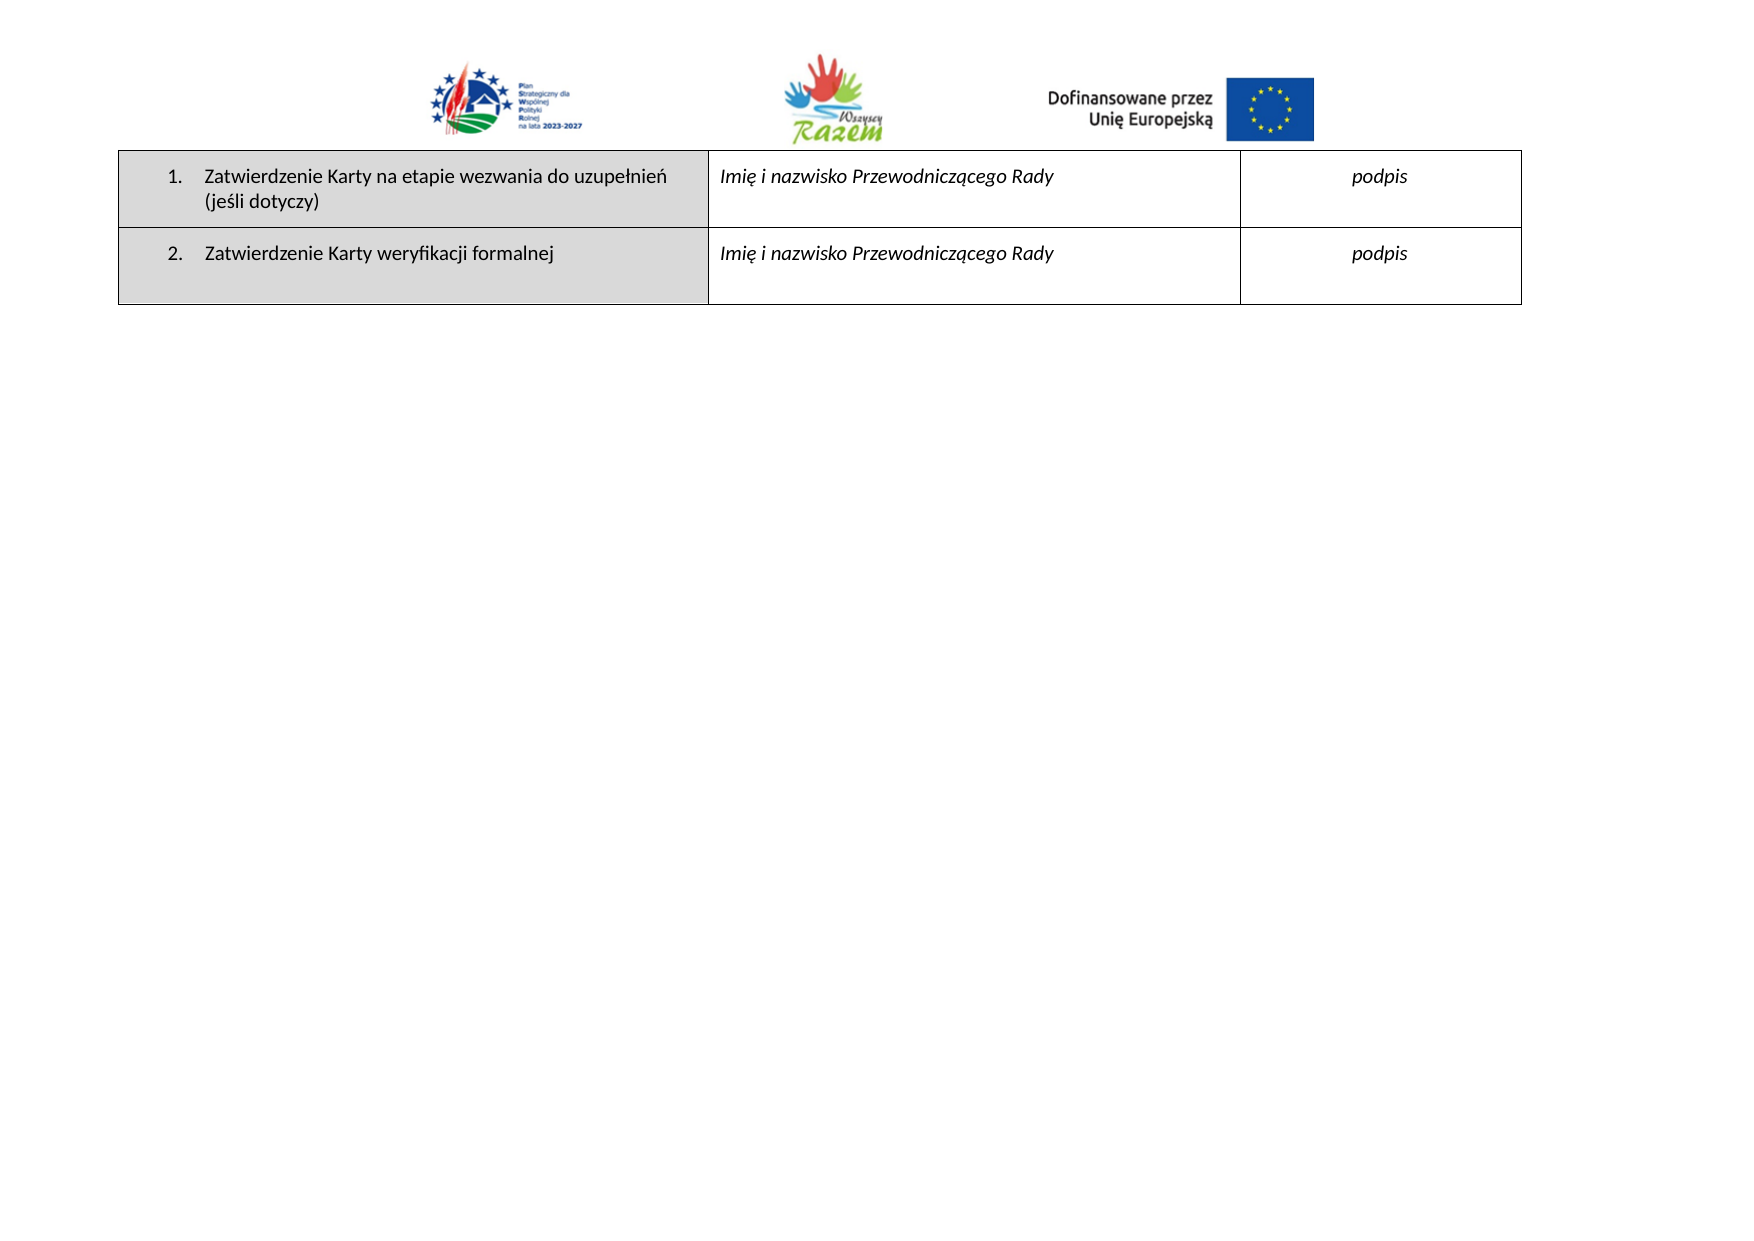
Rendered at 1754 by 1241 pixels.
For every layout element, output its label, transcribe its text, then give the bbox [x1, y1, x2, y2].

table_cell Zatwierdzenie Karty weryfikacji formalnej [119, 228, 708, 303]
table_cell Imię i nazwisko Przewodniczącego Rady [709, 228, 1240, 303]
table_cell podpis [1241, 228, 1521, 303]
table_header Imię i nazwisko Przewodniczącego Rady [709, 151, 1240, 227]
table_header Zatwierdzenie Karty na etapie wezwania do uzupełnień (jeśli dotyczy) [119, 151, 708, 227]
table_header podpis [1241, 151, 1521, 227]
picture [1048, 77, 1315, 142]
picture [782, 49, 883, 146]
picture [376, 50, 632, 150]
